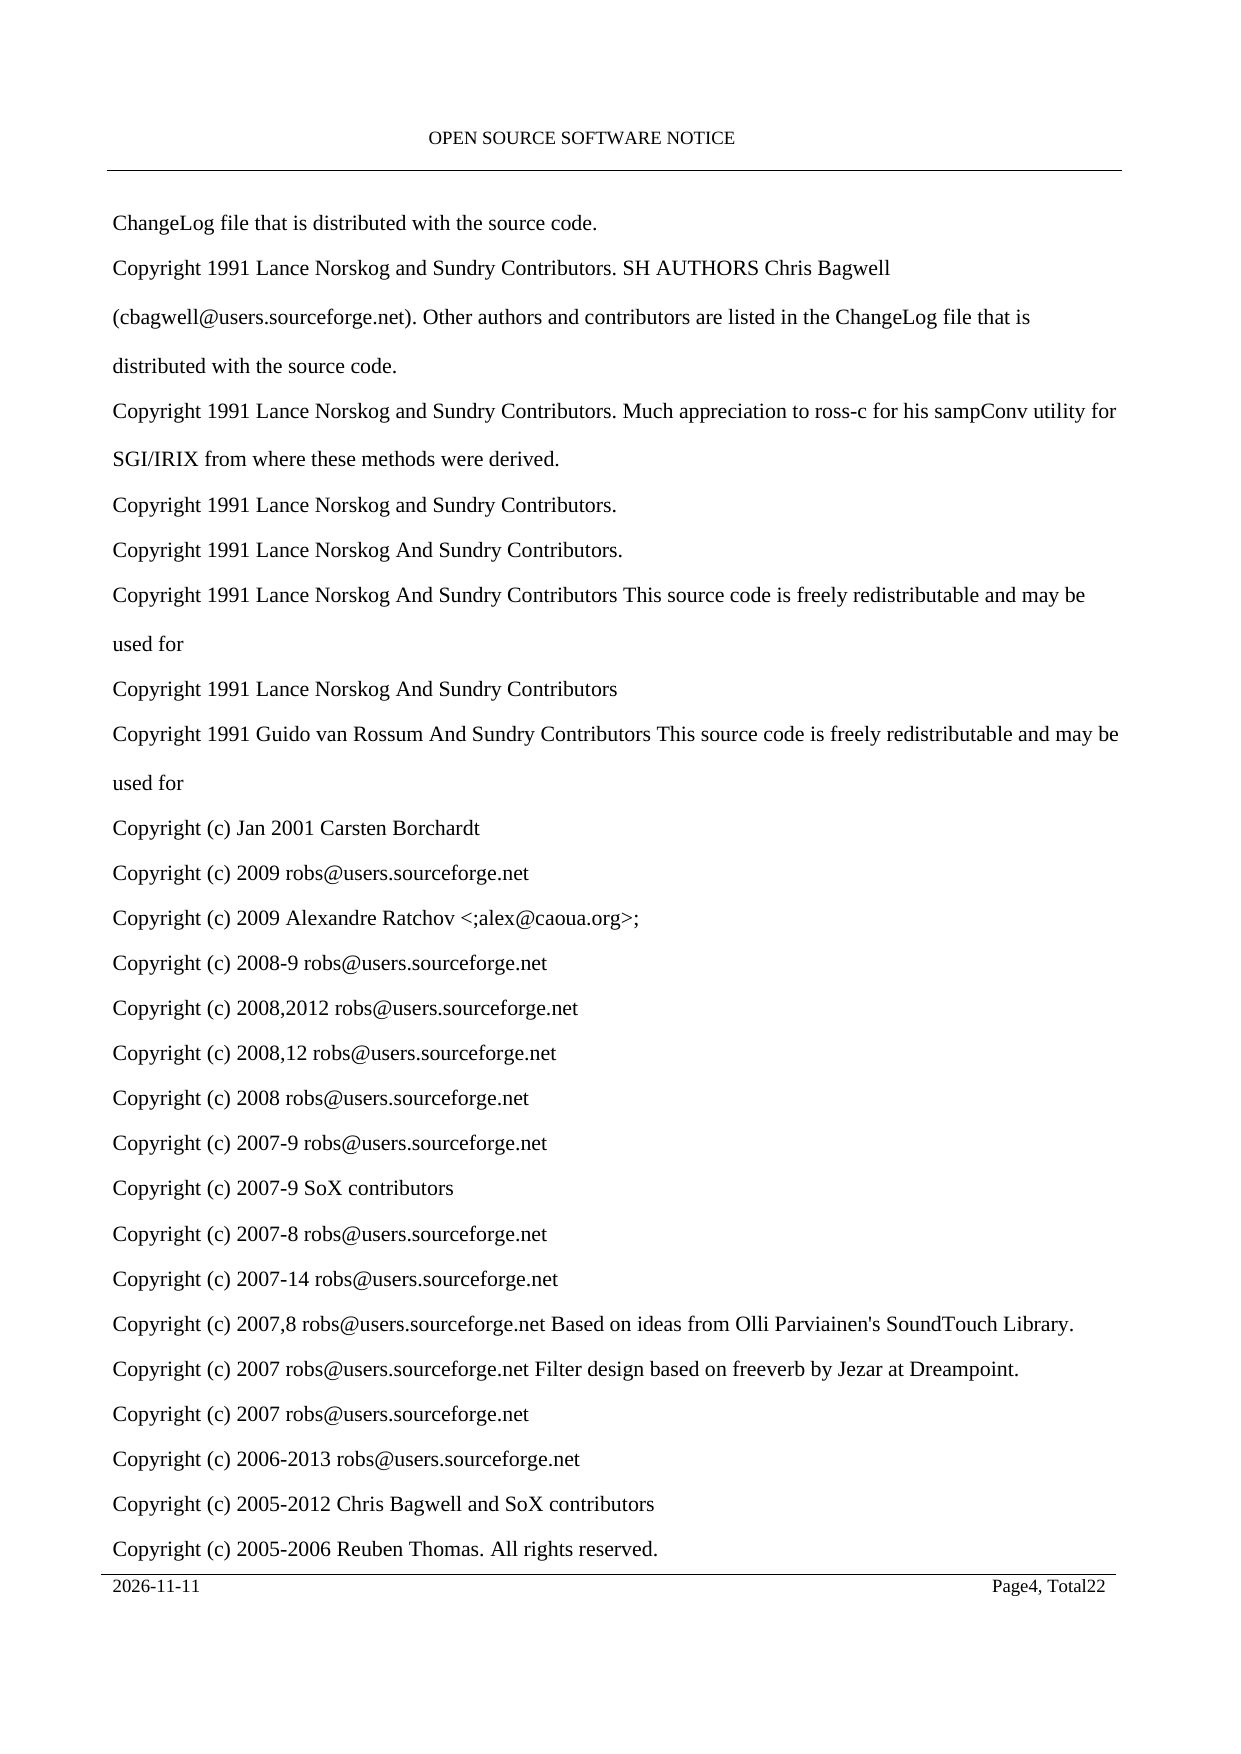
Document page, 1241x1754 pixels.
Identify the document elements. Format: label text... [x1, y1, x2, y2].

text Copyright 1991 Guido van Rossum And Sundry Contributors This source code is freely redistributable and may be used for [112, 717, 1128, 798]
text Copyright (c) 2007,8 robs@users.sourceforge.net Based on ideas from Olli Parviainen's SoundTouch Library. [112, 1307, 1128, 1339]
text Copyright (c) 2007-14 robs@users.sourceforge.net [112, 1262, 1128, 1294]
text Copyright (c) 2007 robs@users.sourceforge.net Filter design based on freeverb by Jezar at Dreampoint. [112, 1352, 1128, 1385]
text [112, 206, 1128, 239]
text Copyright 1991 Lance Norskog and Sundry Contributors. [112, 488, 1128, 520]
text Copyright 1991 Lance Norskog and Sundry Contributors. SH AUTHORS Chris Bagwell (cbagwell@users.sourceforge.net). Other authors and contributors are listed in the ChangeLog file that is distributed with the source code. [112, 251, 1128, 381]
text Copyright (c) 2009 robs@users.sourceforge.net [112, 856, 1128, 888]
text Copyright (c) 2007-9 robs@users.sourceforge.net [112, 1127, 1128, 1159]
text Copyright 1991 Lance Norskog And Sundry Contributors. [112, 533, 1128, 566]
text Copyright 1991 Lance Norskog And Sundry Contributors [112, 672, 1128, 704]
text Copyright (c) 2006-2013 robs@users.sourceforge.net [112, 1442, 1128, 1475]
text Copyright (c) 2008,2012 robs@users.sourceforge.net [112, 991, 1128, 1024]
text Copyright (c) 2005-2006 Reuben Thomas. All rights reserved. [112, 1533, 1128, 1565]
text Copyright (c) 2008 robs@users.sourceforge.net [112, 1082, 1128, 1114]
text Copyright (c) 2009 Alexandre Ratchov <;alex@caoua.org>; [112, 901, 1128, 934]
text Copyright (c) 2005-2012 Chris Bagwell and SoX contributors [112, 1487, 1128, 1520]
text Copyright 1991 Lance Norskog and Sundry Contributors. Much appreciation to ross-c for his sampConv utility for SGI/IRIX from where these methods were derived. [112, 394, 1128, 475]
text Copyright (c) 2007-9 SoX contributors [112, 1172, 1128, 1204]
text Copyright (c) Jan 2001 Carsten Borchardt [112, 811, 1128, 843]
text Copyright 1991 Lance Norskog And Sundry Contributors This source code is freely redistributable and may be used for [112, 578, 1128, 659]
text Copyright (c) 2008,12 robs@users.sourceforge.net [112, 1036, 1128, 1069]
text Copyright (c) 2007 robs@users.sourceforge.net [112, 1397, 1128, 1430]
text Copyright (c) 2008-9 robs@users.sourceforge.net [112, 946, 1128, 979]
text Copyright (c) 2007-8 robs@users.sourceforge.net [112, 1217, 1128, 1249]
